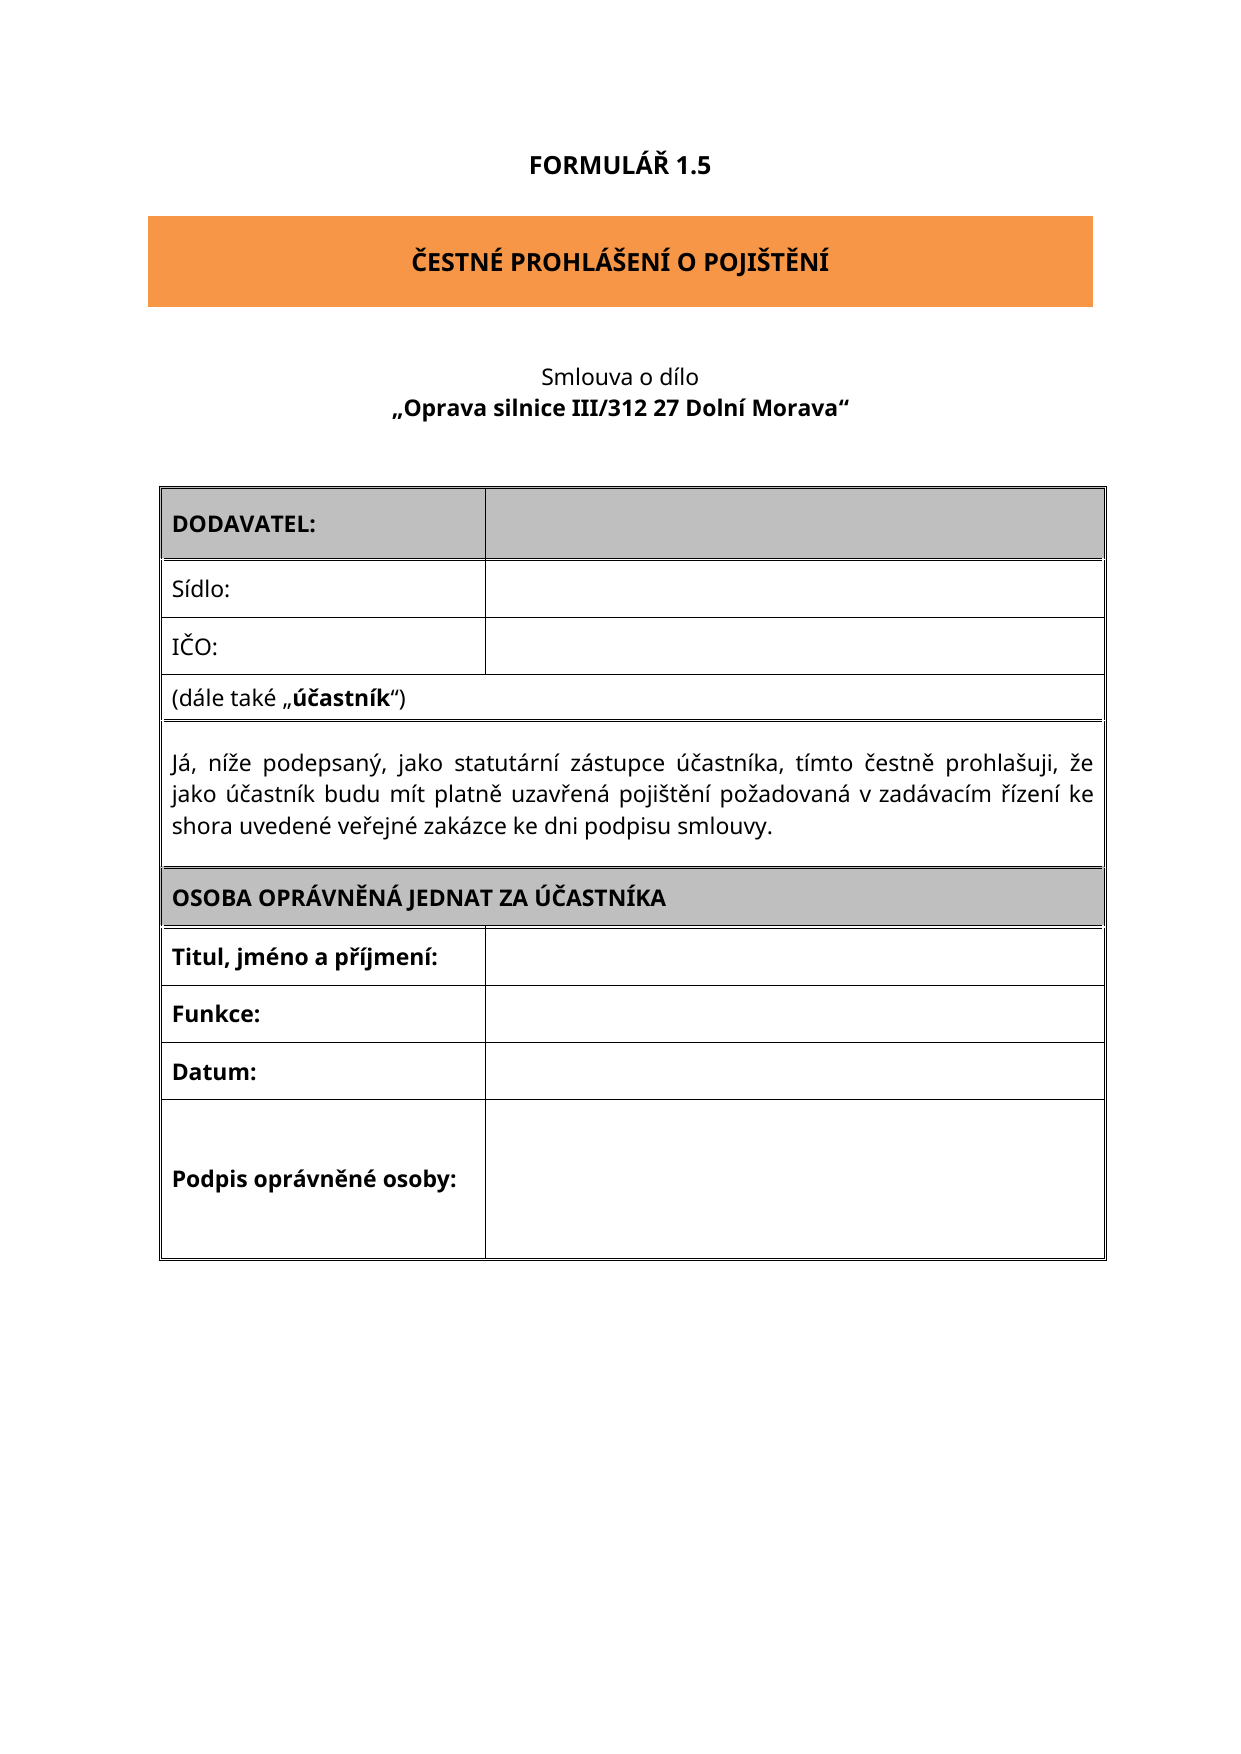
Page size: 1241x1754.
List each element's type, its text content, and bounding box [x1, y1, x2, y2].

table_cell [486, 1043, 1104, 1099]
table_cell Funkce: [162, 986, 485, 1042]
table_cell Já, níže podepsaný, jako statutární zástupce účastníka, tímto čestně prohlašuji, že jako účastník budu mít platně uzavřená pojištění požadovaná v zadávacím řízení ke shora uvedené veřejné zakázce ke dni podpisu smlouvy. [160, 719, 1105, 866]
table_cell Sídlo: [162, 558, 485, 617]
table_cell osoba oprávněná jednat za účastníka [160, 866, 1105, 925]
table_cell (dále také „účastník“) [162, 675, 1104, 719]
table_cell [486, 1100, 1104, 1258]
table_cell Titul, jméno a příjmení: [160, 925, 485, 985]
table_cell [486, 618, 1104, 674]
table_header DODAVATEL: [162, 489, 485, 558]
table_cell [486, 558, 1104, 617]
table_cell Podpis oprávněné osoby: [162, 1100, 485, 1258]
table_cell [486, 925, 1105, 985]
table_cell Datum: [162, 1043, 485, 1099]
text Smlouva o dílo [148, 361, 1093, 392]
text Čestné prohlášení o pojištění [148, 244, 1093, 278]
text „Oprava silnice III/312 27 Dolní Morava“ [148, 392, 1093, 423]
table_cell IČO: [162, 618, 485, 674]
text FORMULÁŘ 1.5 [148, 148, 1093, 182]
table_cell [486, 986, 1104, 1042]
table_header [486, 489, 1104, 558]
